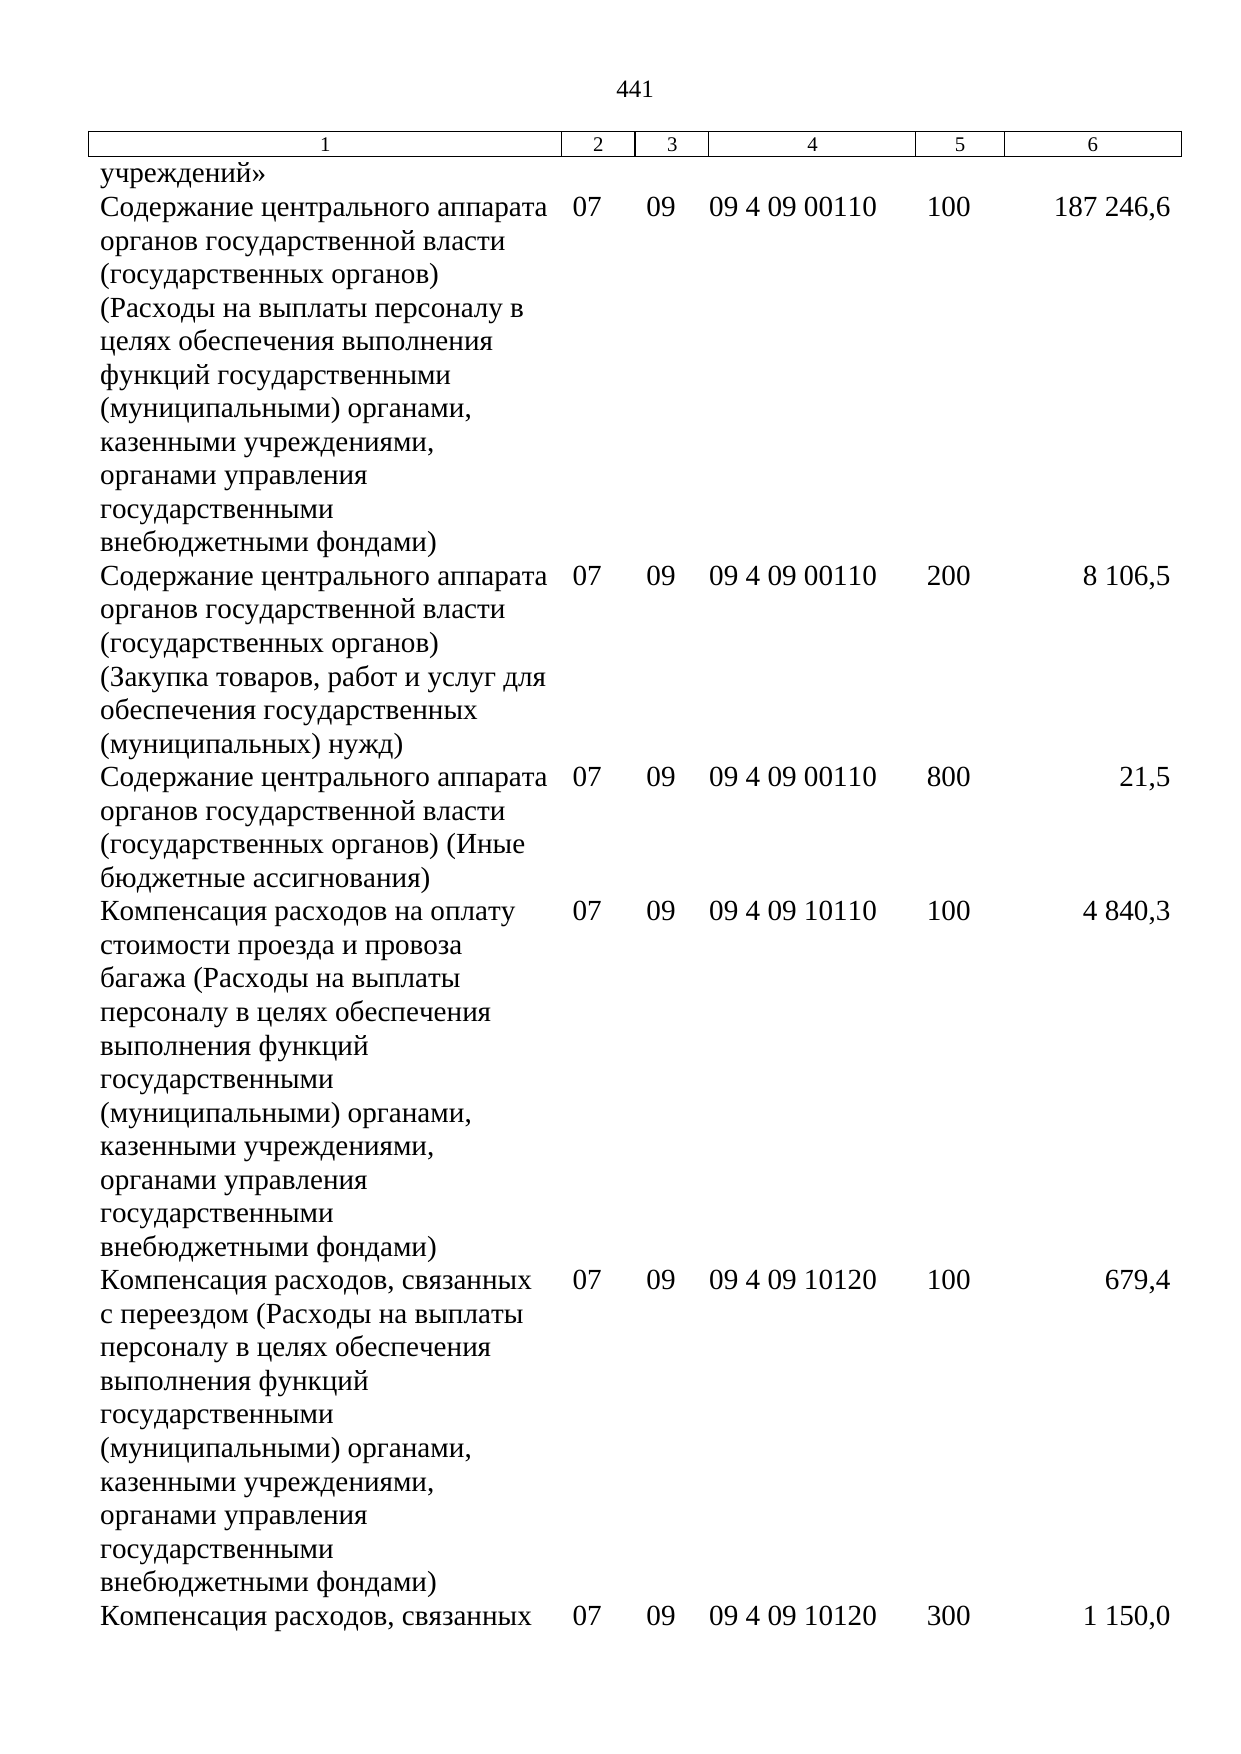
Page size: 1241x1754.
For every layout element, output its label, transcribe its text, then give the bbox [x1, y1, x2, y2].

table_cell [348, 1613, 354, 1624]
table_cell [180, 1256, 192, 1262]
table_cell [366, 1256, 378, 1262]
table_header 3 [636, 132, 708, 156]
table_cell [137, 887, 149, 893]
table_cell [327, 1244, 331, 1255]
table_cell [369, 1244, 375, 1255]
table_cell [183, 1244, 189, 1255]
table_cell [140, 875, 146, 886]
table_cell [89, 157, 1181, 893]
table_header 6 [1005, 132, 1181, 156]
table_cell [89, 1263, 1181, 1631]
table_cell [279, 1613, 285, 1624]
table_header 4 [709, 132, 915, 156]
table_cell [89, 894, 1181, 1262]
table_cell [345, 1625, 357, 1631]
table_header 2 [562, 132, 634, 156]
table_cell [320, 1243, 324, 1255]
table_header 1 [89, 132, 561, 156]
table_header 5 [916, 132, 1004, 156]
